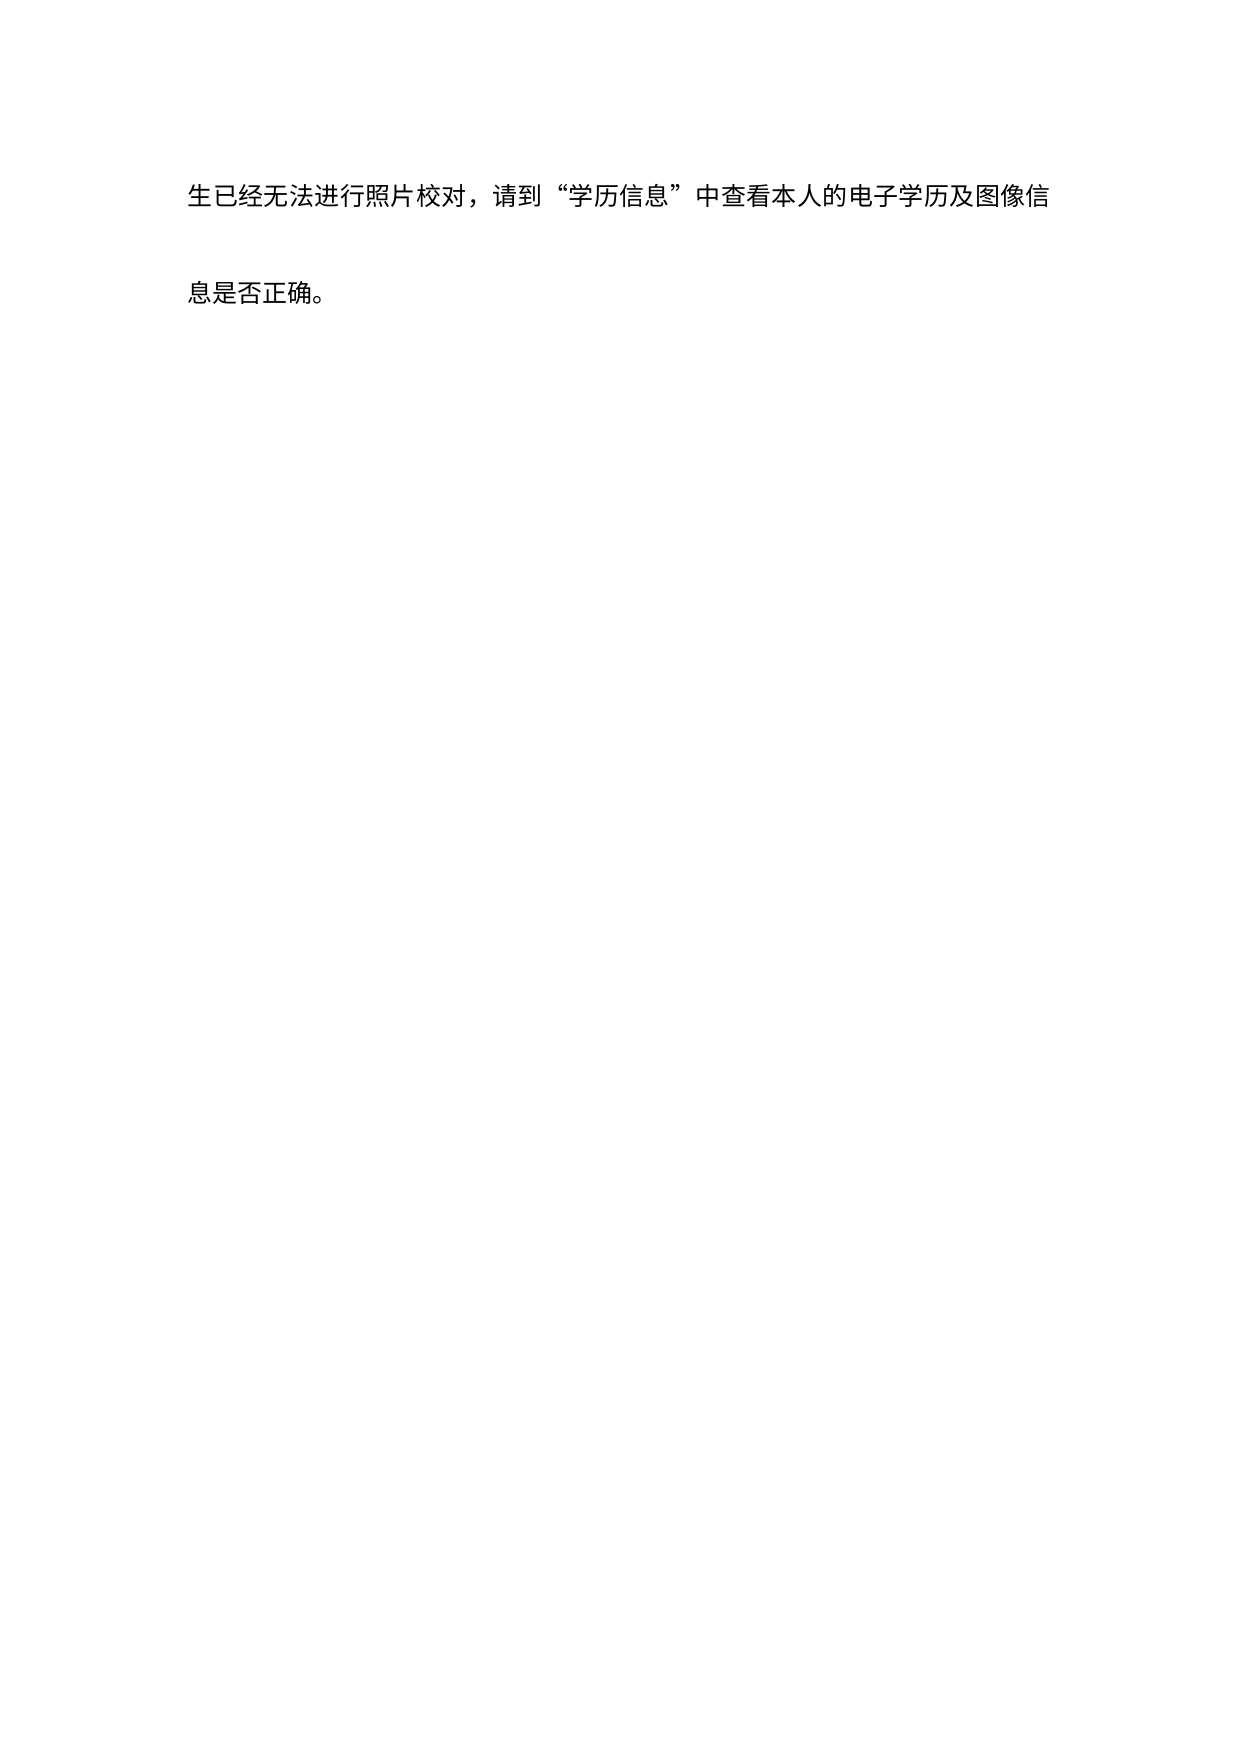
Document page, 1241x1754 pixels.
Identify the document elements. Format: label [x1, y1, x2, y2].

text [187, 162, 1053, 324]
